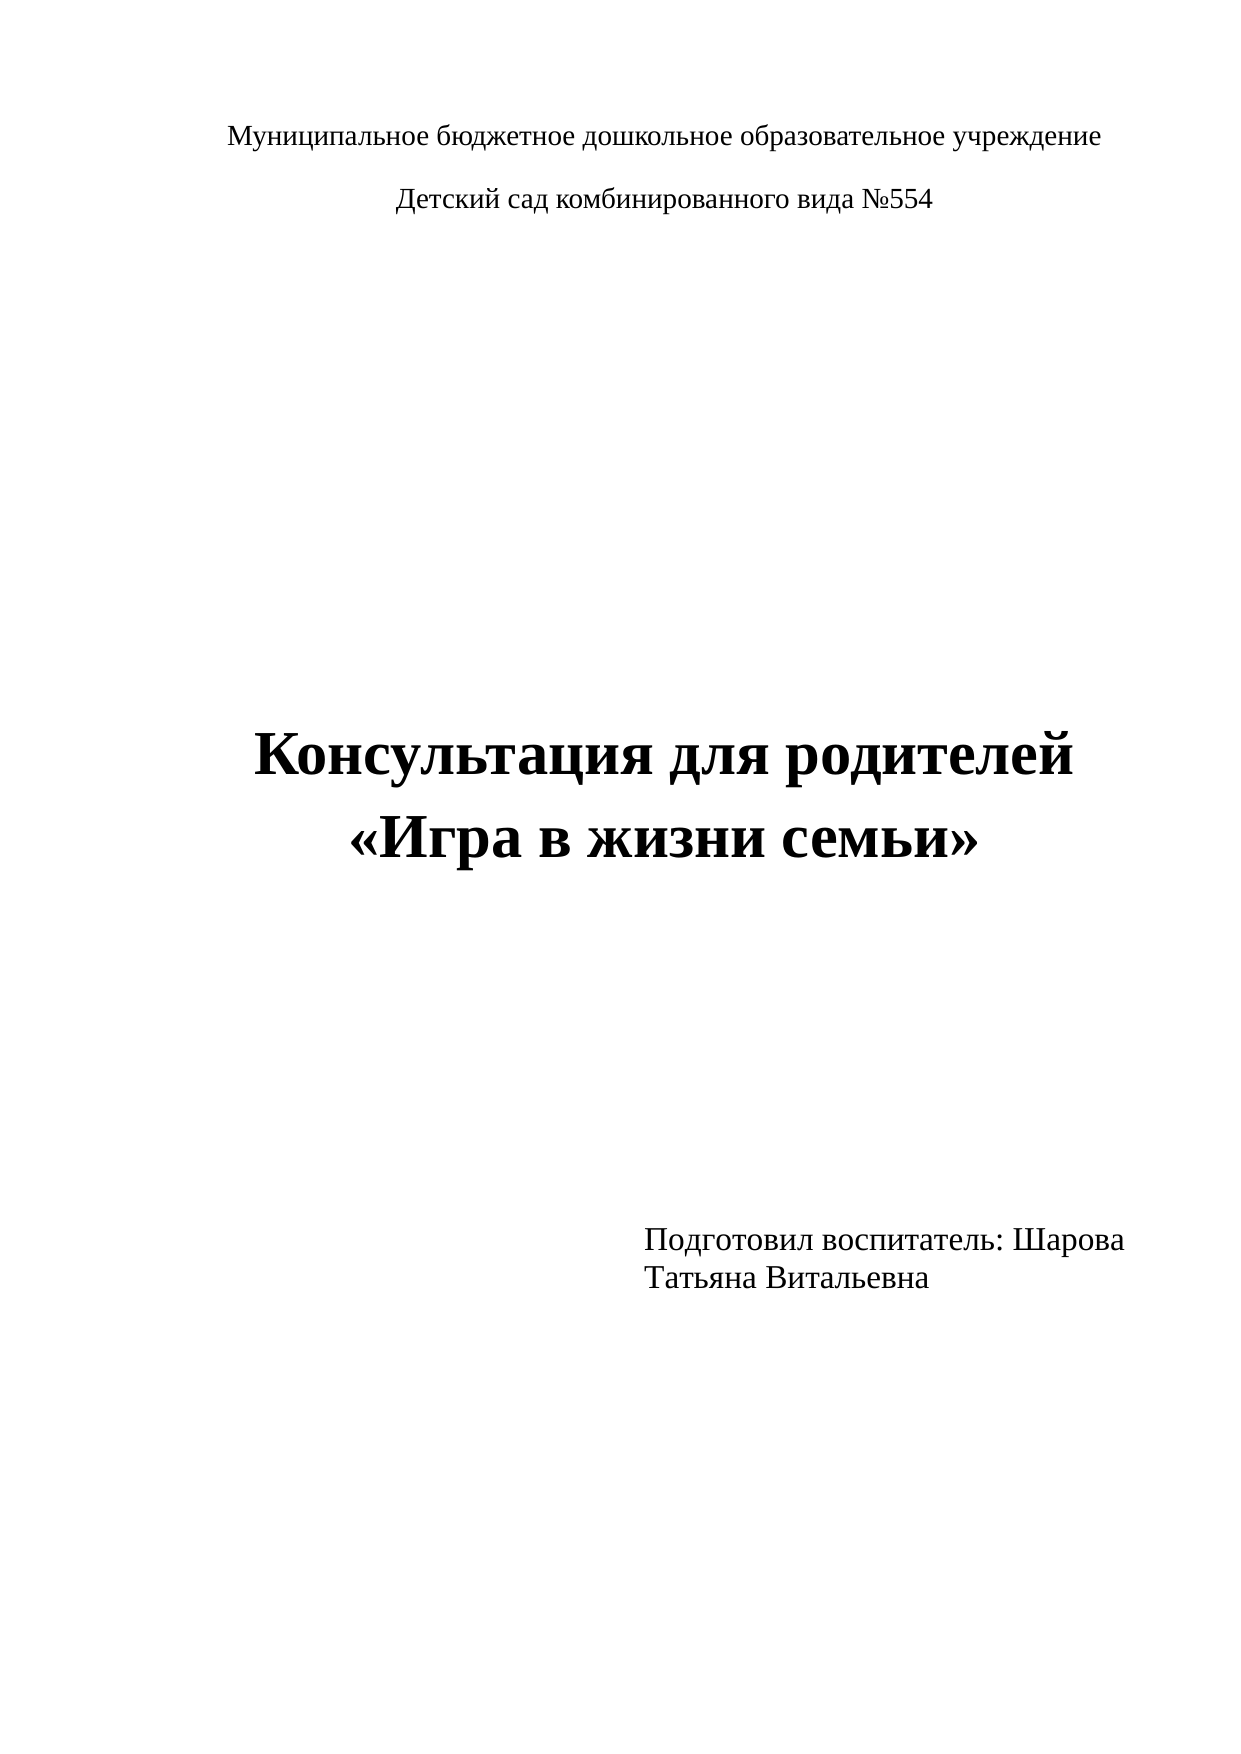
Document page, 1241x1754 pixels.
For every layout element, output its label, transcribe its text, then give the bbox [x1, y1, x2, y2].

text Детский сад комбинированного вида №554 [177, 181, 1152, 214]
text Подготовил воспитатель: Шарова [177, 1219, 1152, 1258]
text Татьяна Витальевна [177, 1258, 1152, 1296]
text Муниципальное бюджетное дошкольное образовательное учреждение [177, 118, 1152, 152]
text Консультация для родителей «Игра в жизни семьи» [177, 716, 1152, 871]
